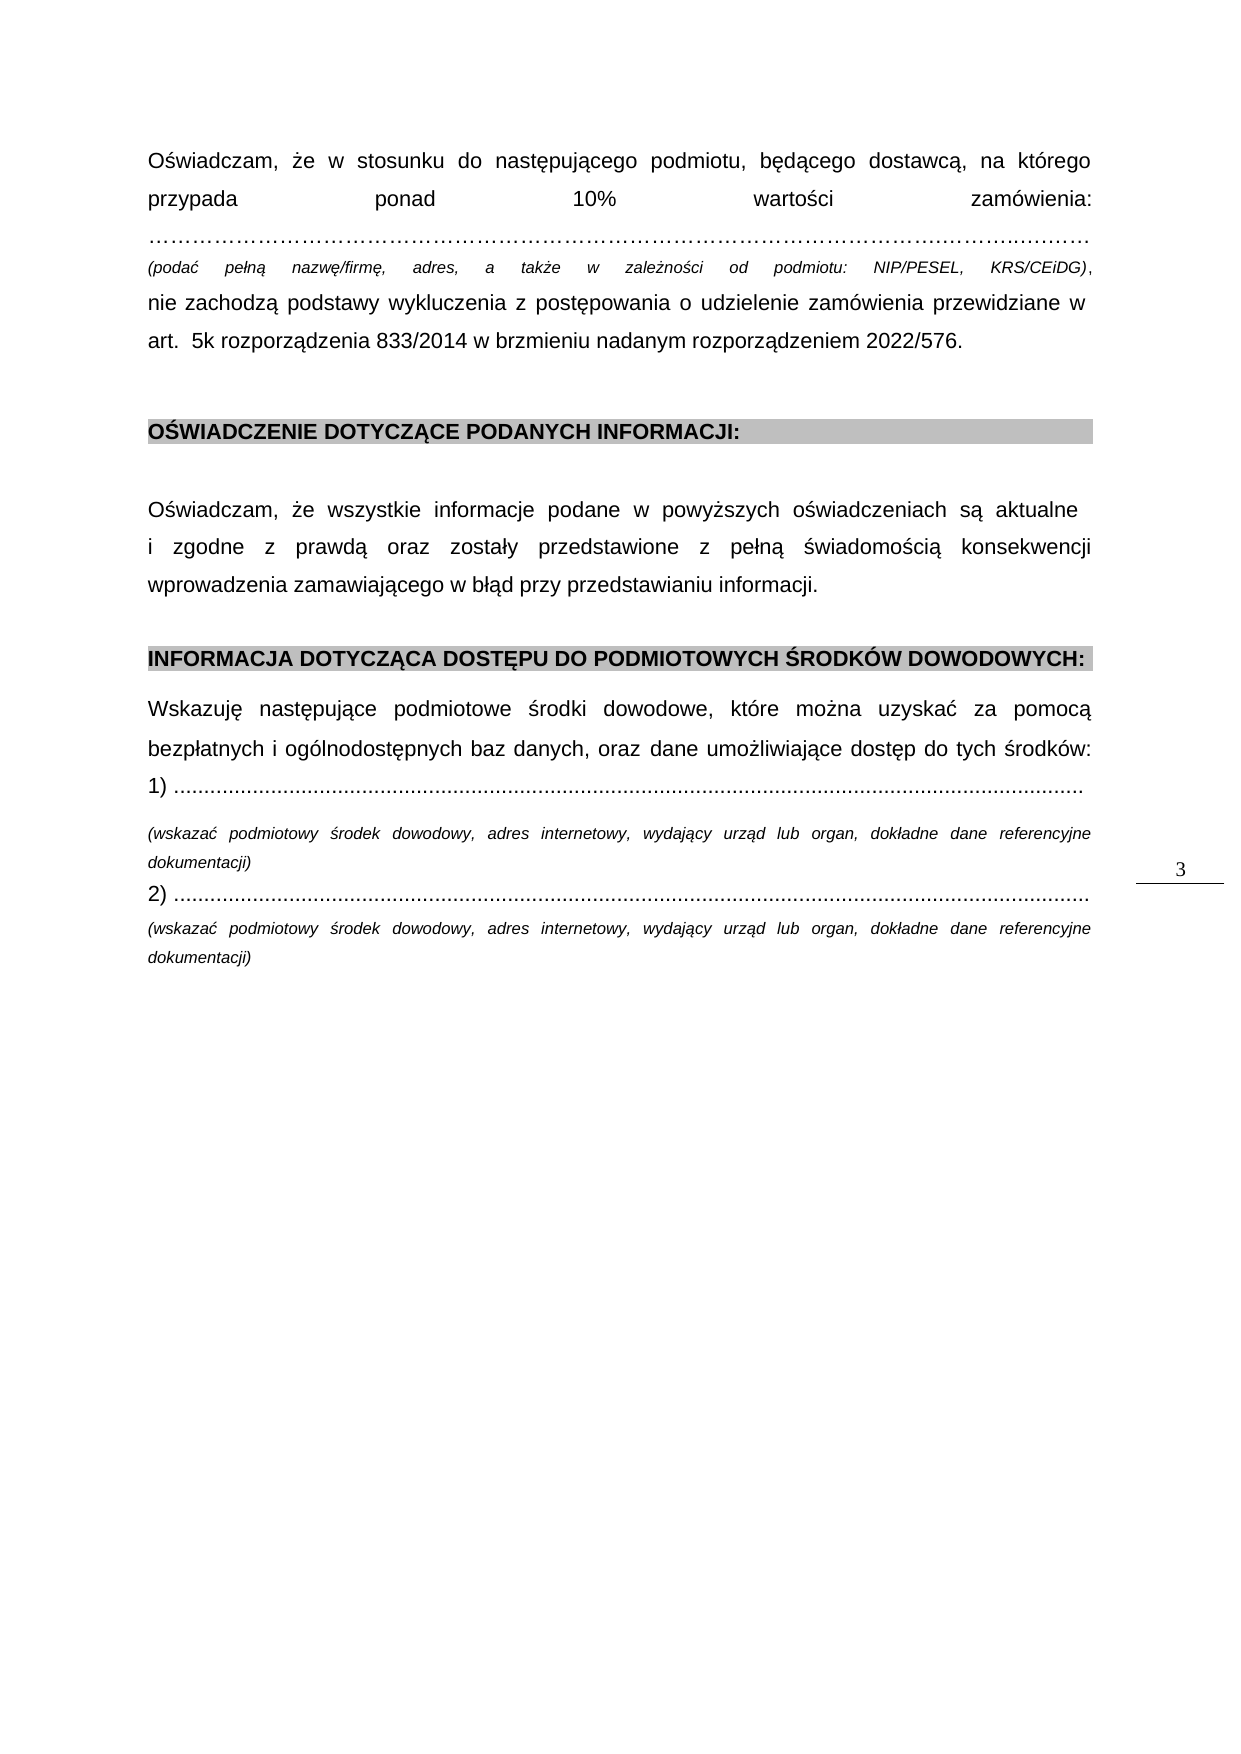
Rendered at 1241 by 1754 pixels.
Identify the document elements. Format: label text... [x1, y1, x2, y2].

text (wskazać podmiotowy środek dowodowy, adres internetowy, wydający urząd lub organ, dokładne dane referencyjne dokumentacji) [148, 919, 1093, 967]
text (wskazać podmiotowy środek dowodowy, adres internetowy, wydający urząd lub organ, dokładne dane referencyjne dokumentacji) [148, 824, 1093, 872]
text INFORMACJA DOTYCZĄCA DOSTĘPU DO PODMIOTOWYCH ŚRODKÓW DOWODOWYCH: [148, 646, 1093, 671]
text OŚWIADCZENIE DOTYCZĄCE PODANYCH INFORMACJI: [148, 419, 1093, 444]
text Oświadczam, że w stosunku do następującego podmiotu, będącego dostawcą, na którego przypada ponad 10% wartości zamówienia: ……………………………………………………………………………………………….………..….…… (podać pełną nazwę/firmę, adres, a także w zależności od podmiotu: NIP/PESEL, KRS/CEiDG), nie zachodzą podstawy wykluczenia z postępowania o udzielenie zamówienia przewidziane w art. 5k rozporządzenia 833/2014 w brzmieniu nadanym rozporządzeniem 2022/576. [148, 148, 1093, 353]
text Oświadczam, że wszystkie informacje podane w powyższych oświadczeniach są aktualne i zgodne z prawdą oraz zostały przedstawione z pełną świadomością konsekwencji wprowadzenia zamawiającego w błąd przy przedstawianiu informacji. [148, 496, 1093, 597]
text 2) ....................................................................................................................................................... [148, 881, 1093, 906]
text Wskazuję następujące podmiotowe środki dowodowe, które można uzyskać za pomocą bezpłatnych i ogólnodostępnych baz danych, oraz dane umożliwiające dostęp do tych środków: 1) ...................................................................................................................................................... [148, 696, 1093, 799]
